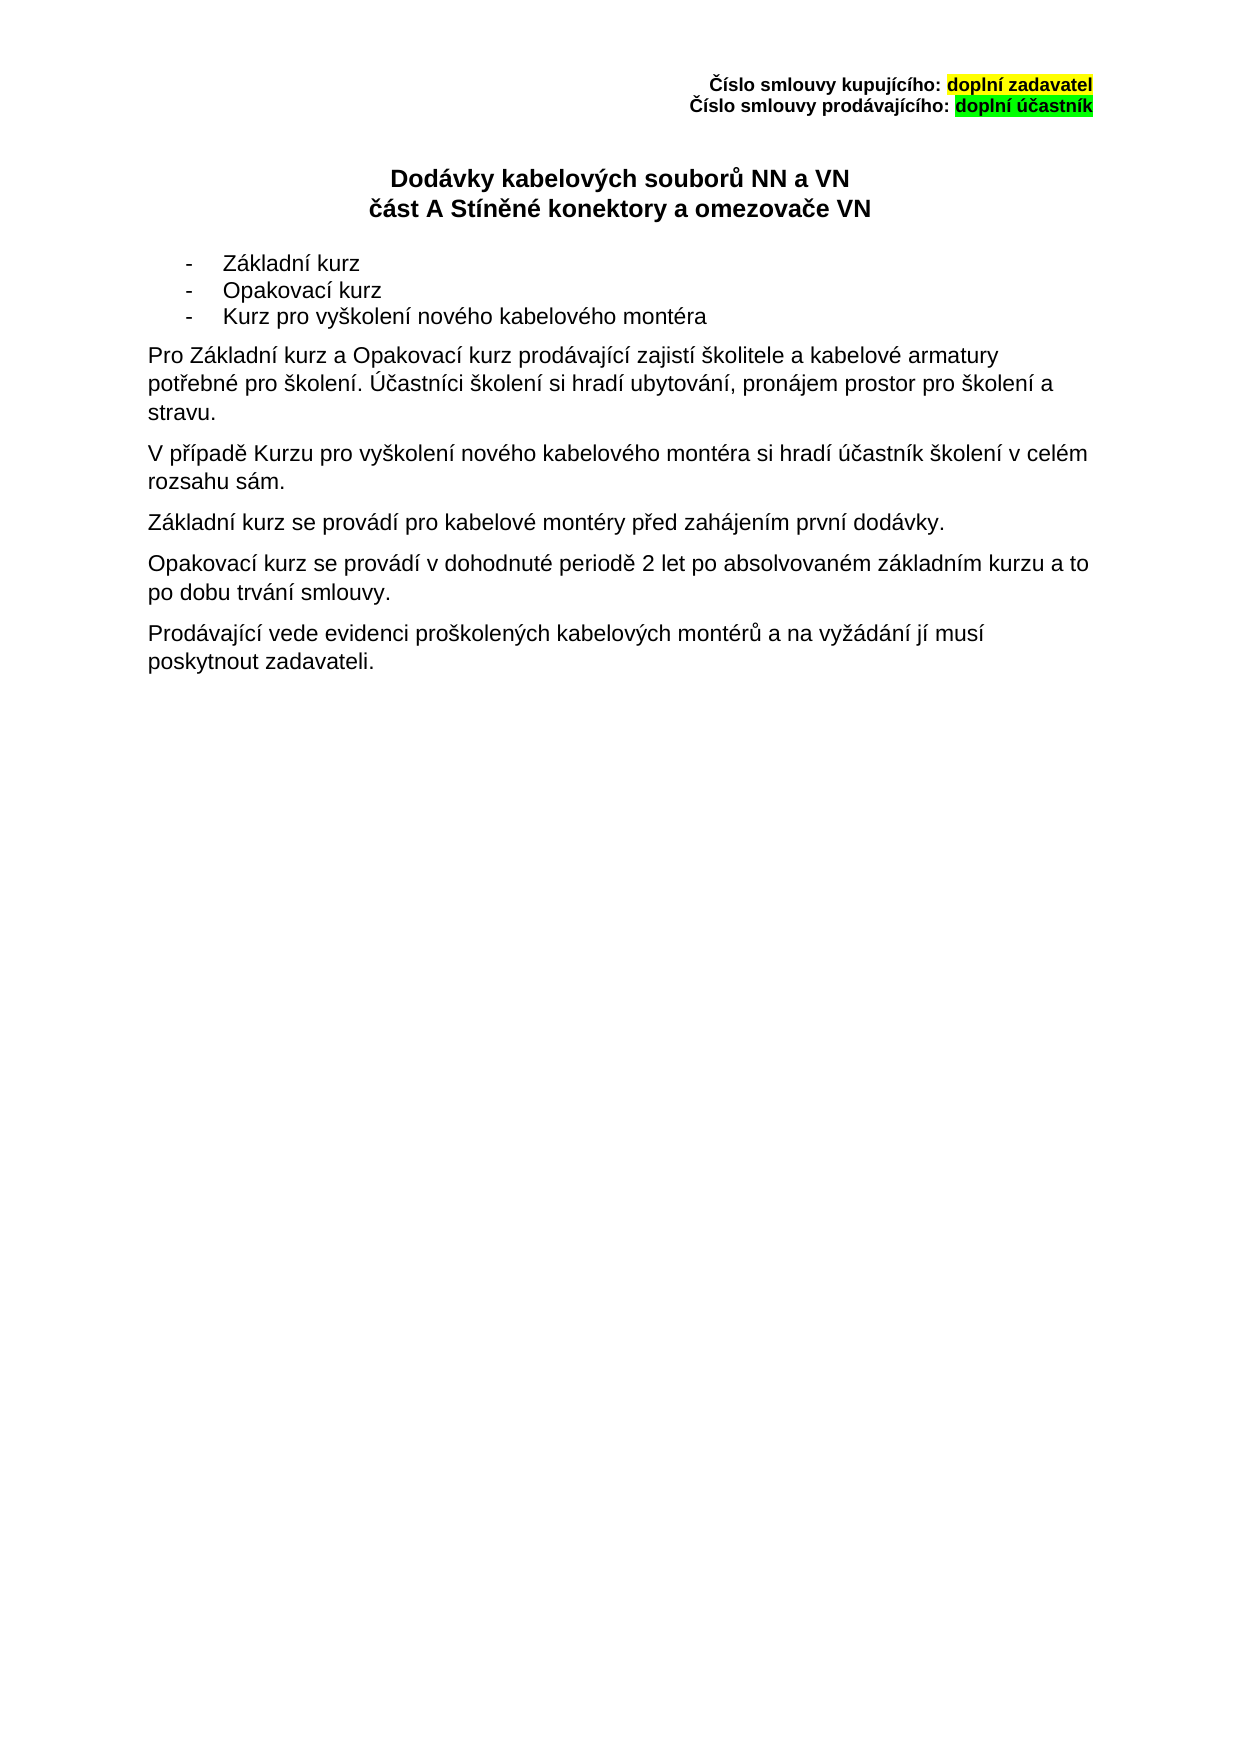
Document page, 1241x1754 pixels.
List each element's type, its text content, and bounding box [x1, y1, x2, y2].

list Kurz pro vyškolení nového kabelového montéra [185, 303, 1093, 329]
list Opakovací kurz [185, 277, 1093, 303]
text Prodávající vede evidenci proškolených kabelových montérů a na vyžádání jí musí poskytnout zadavateli. [148, 619, 1093, 674]
text V případě Kurzu pro vyškolení nového kabelového montéra si hradí účastník školení v celém rozsahu sám. [148, 440, 1093, 494]
text Pro Základní kurz a Opakovací kurz prodávající zajistí školitele a kabelové armatury potřebné pro školení. Účastníci školení si hradí ubytování, pronájem prostor pro školení a stravu. [148, 342, 1093, 425]
list Základní kurz [185, 250, 1093, 277]
text Základní kurz se provádí pro kabelové montéry před zahájením první dodávky. [148, 509, 1093, 536]
text Opakovací kurz se provádí v dohodnuté periodě 2 let po absolvovaném základním kurzu a to po dobu trvání smlouvy. [148, 550, 1093, 605]
